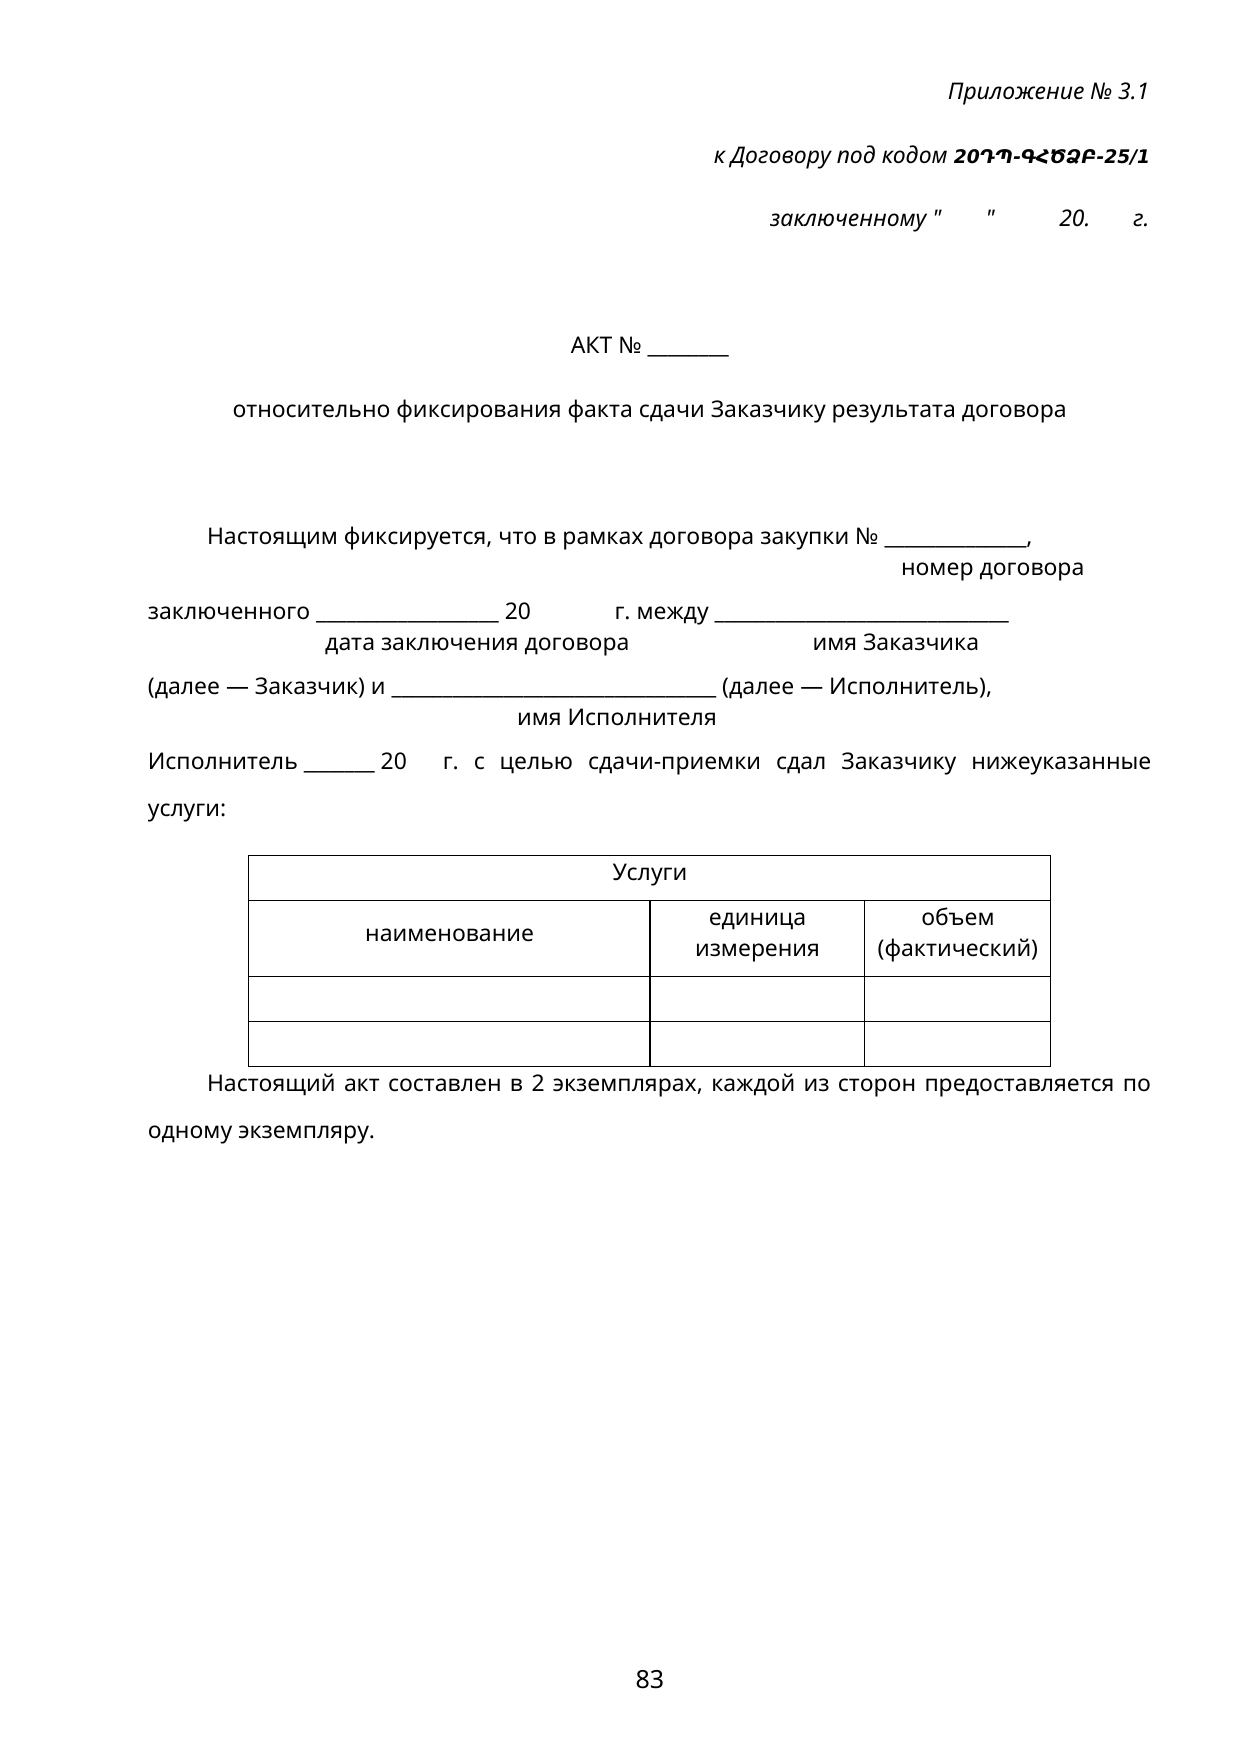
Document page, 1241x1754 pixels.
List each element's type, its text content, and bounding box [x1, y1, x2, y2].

table_cell [651, 977, 864, 1021]
text к Договору под кодом 20ԴՊ-ԳՀԾՁԲ-25/1 [148, 138, 1152, 170]
table_cell [249, 1022, 649, 1066]
text Настоящим фиксируется, что в рамках договора закупки № ______________, [148, 520, 1152, 551]
text заключенному " " 20. г. [148, 202, 1152, 233]
table_cell единица измерения [651, 901, 864, 976]
table_header Услуги [249, 856, 1050, 900]
table_cell [865, 1022, 1050, 1066]
text имя Исполнителя [517, 701, 1189, 732]
text дата заключения договора имя Заказчика [325, 626, 1189, 657]
table_cell [249, 977, 649, 1021]
table_cell наименование [249, 901, 649, 976]
text (далее — Заказчик) и ________________________________ (далее — Исполнитель), [148, 670, 1152, 701]
text Приложение № 3.1 [148, 75, 1152, 106]
text Настоящий акт составлен в 2 экземплярах, каждой из сторон предоставляется по одному экземпляру. [148, 1067, 1152, 1145]
table_cell [651, 1022, 864, 1066]
text Исполнитель _______ 20 г. с целью сдачи-приемки сдал Заказчику нижеуказанные услуги: [148, 745, 1152, 823]
table_cell [865, 977, 1050, 1021]
text заключенного __________________ 20 г. между _____________________________ [148, 595, 1152, 626]
text относительно фиксирования факта сдачи Заказчику результата договора [148, 393, 1152, 424]
text номер договора [901, 551, 1152, 582]
text АКТ № ________ [148, 329, 1152, 360]
table_cell объем (фактический) [865, 901, 1050, 976]
